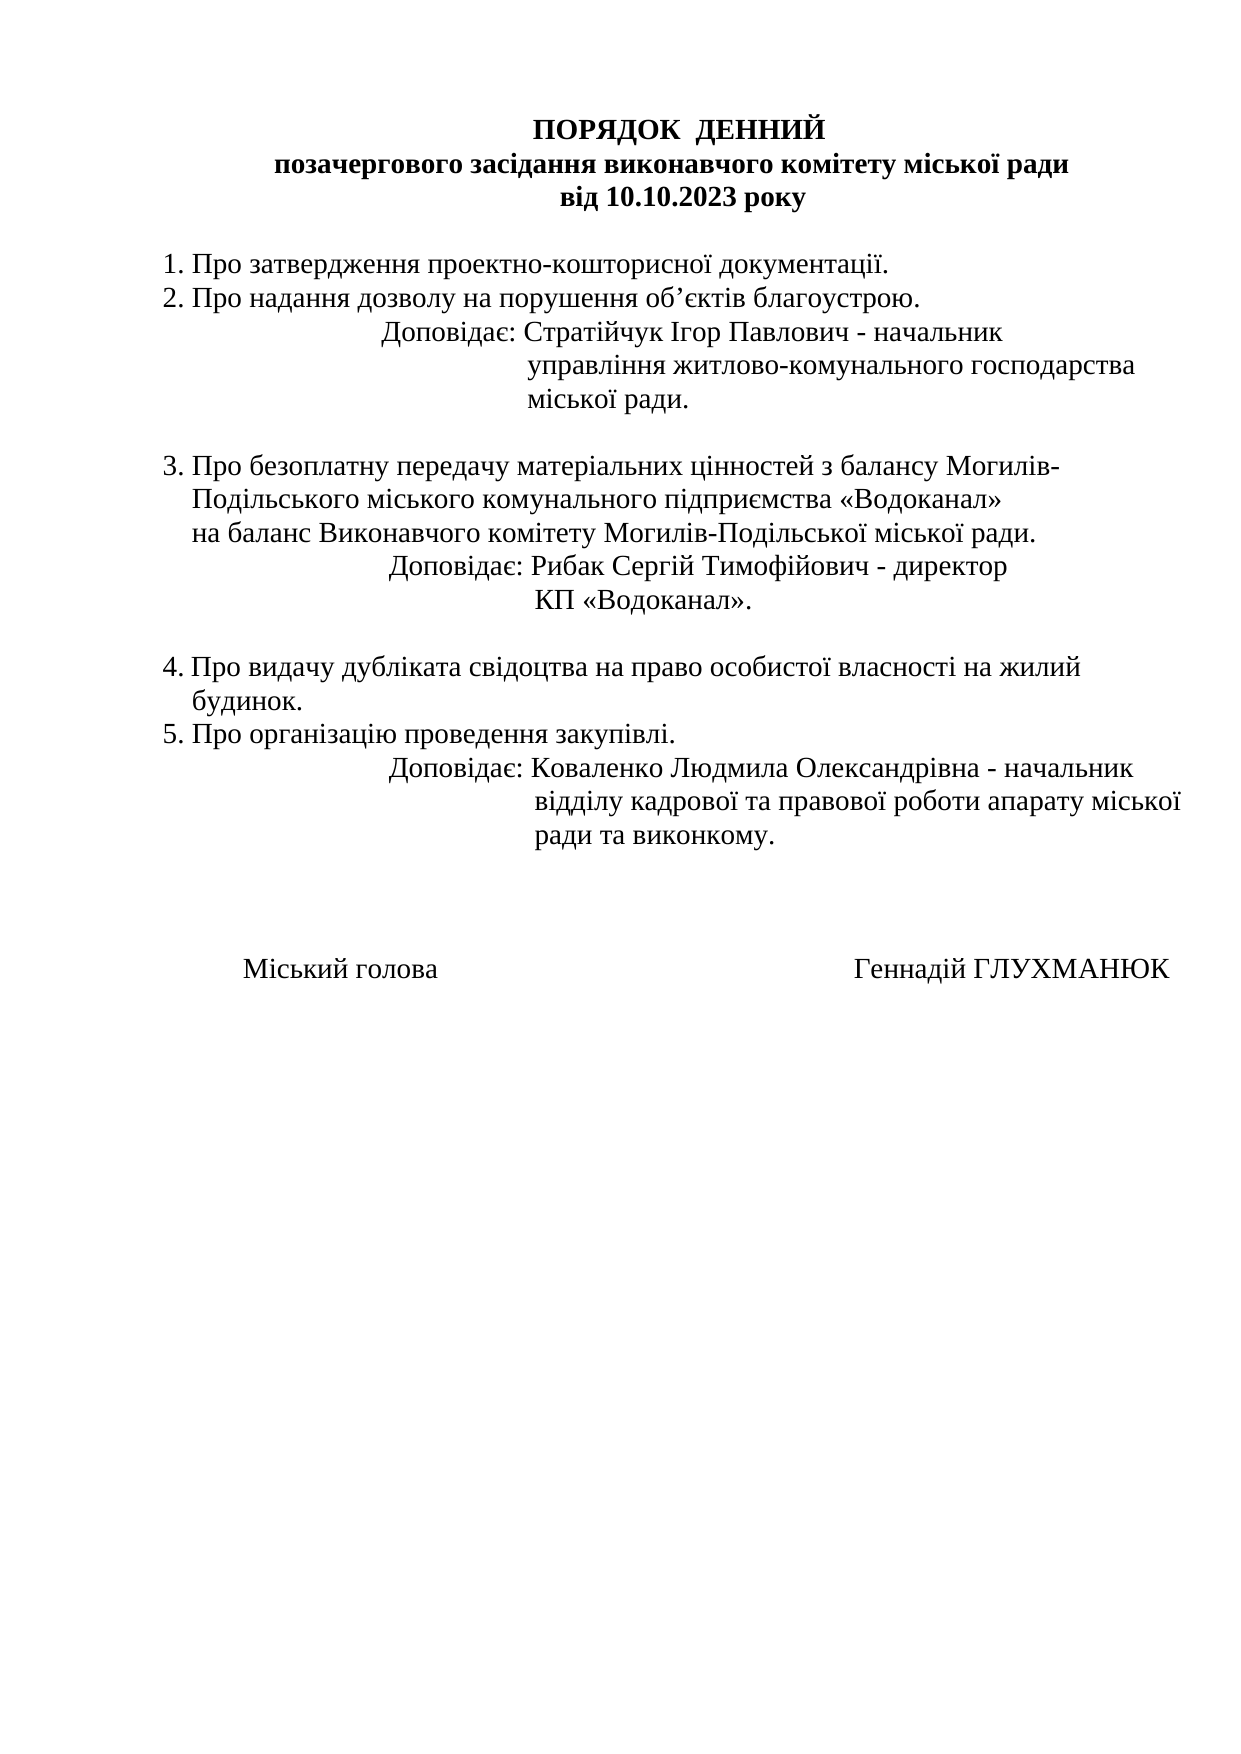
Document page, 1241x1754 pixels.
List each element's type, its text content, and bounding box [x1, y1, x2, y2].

text Доповідає: Рибак Сергій Тимофійович - директор [162, 548, 1181, 582]
text ПОРЯДОК ДЕННИЙ [162, 112, 1050, 146]
text Подільського міського комунального підприємства «Водоканал» [162, 481, 1181, 515]
text КП «Водоканал». [162, 582, 1181, 616]
text 3. Про безоплатну передачу матеріальних цінностей з балансу Могилів- [162, 448, 1181, 481]
text Доповідає: Стратійчук Ігор Павлович - начальник [162, 314, 1181, 347]
text відділу кадрової та правової роботи апарату міської [162, 783, 1181, 817]
text Доповідає: Коваленко Людмила Олександрівна - начальник [162, 750, 1181, 783]
text Міський голова Геннадій ГЛУХМАНЮК [162, 951, 1181, 984]
text 4. Про видачу дубліката свідоцтва на право особистої власності на жилий [162, 649, 1181, 683]
text будинок. [162, 683, 1181, 716]
text міської ради. [162, 381, 1181, 414]
text позачергового засідання виконавчого комітету міської ради [162, 146, 1181, 179]
text управління житлово-комунального господарства [162, 347, 1181, 381]
text від 10.10.2023 року [162, 179, 1050, 213]
text на баланс Виконавчого комітету Могилів-Подільської міської ради. [162, 515, 1181, 548]
text 2. Про надання дозволу на порушення об’єктів благоустрою. [162, 280, 1181, 314]
text 5. Про організацію проведення закупівлі. [162, 716, 1181, 750]
text ради та виконкому. [162, 817, 1181, 850]
text 1. Про затвердження проектно-кошторисної документації. [162, 247, 1181, 280]
